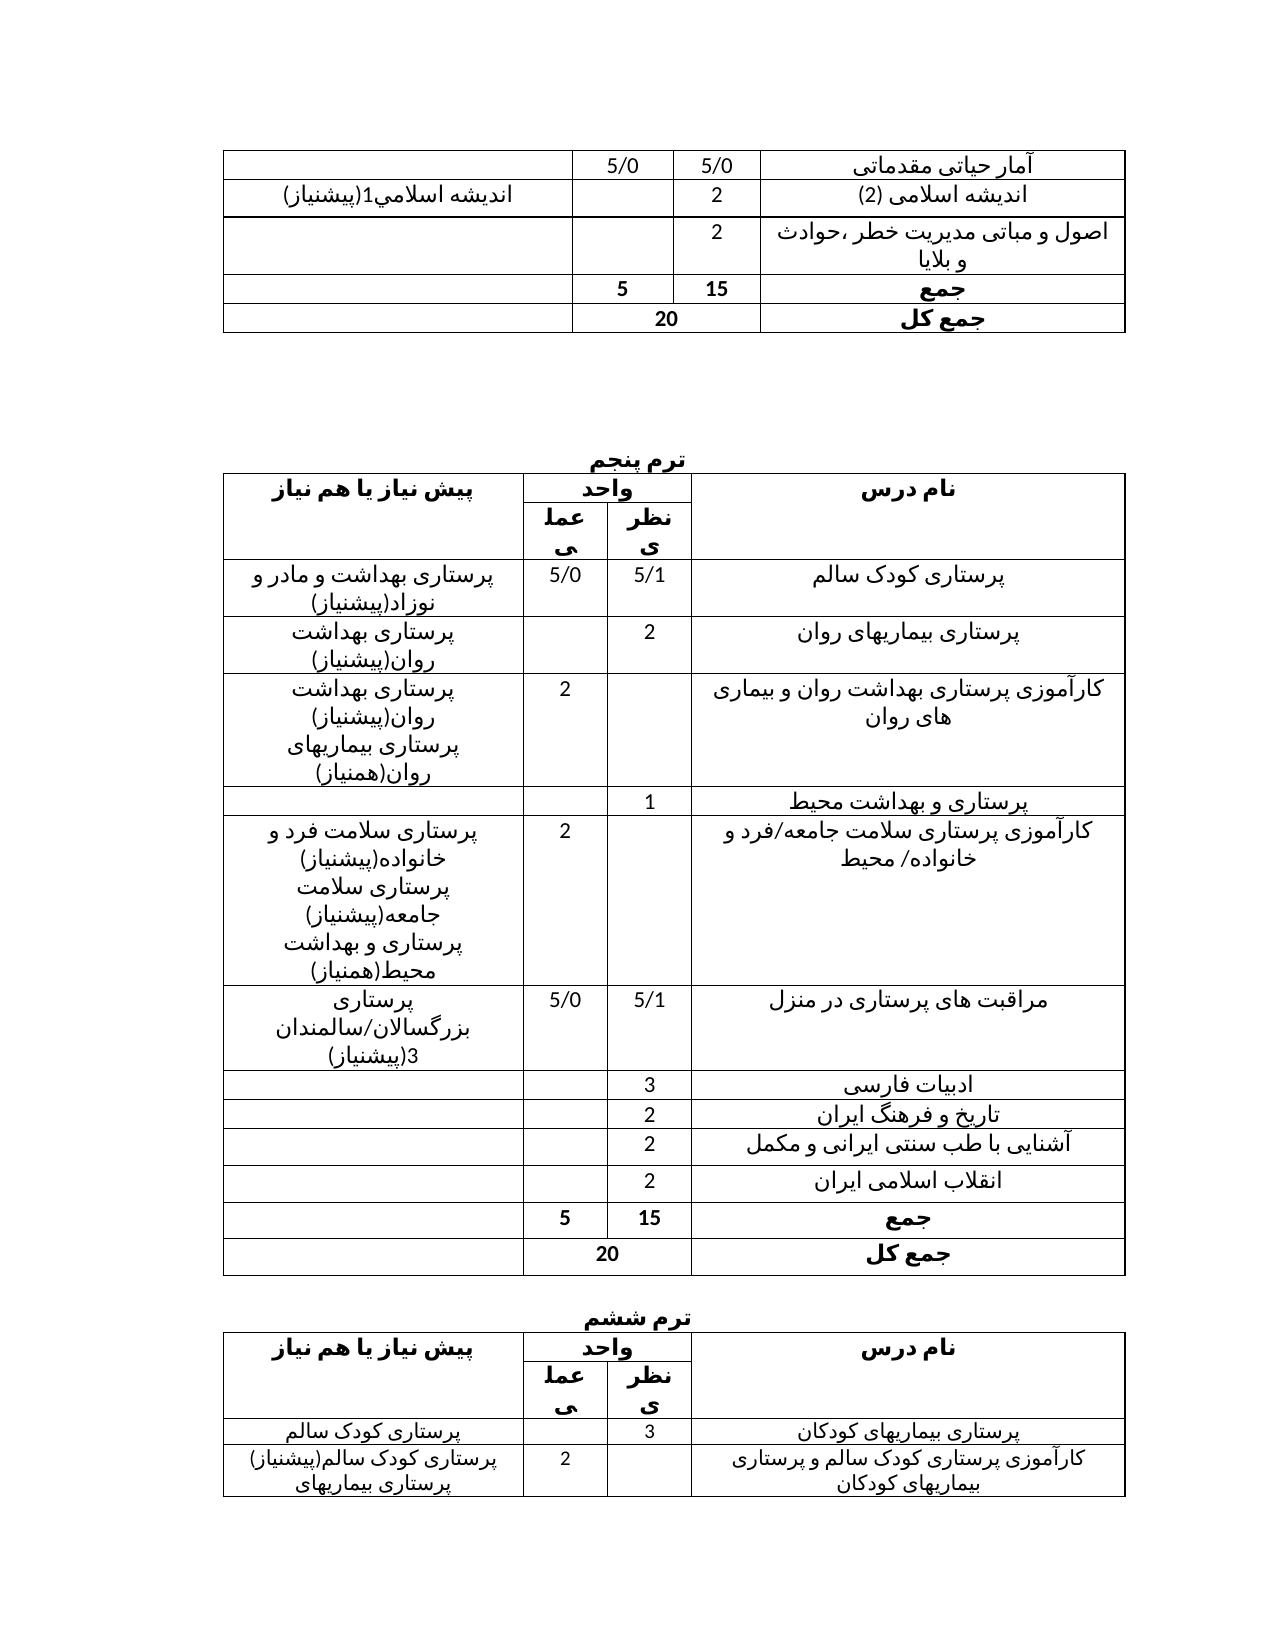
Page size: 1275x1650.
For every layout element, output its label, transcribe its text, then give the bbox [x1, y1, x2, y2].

table_cell [224, 1239, 523, 1274]
table_cell [524, 1071, 607, 1099]
table_cell [224, 1166, 523, 1202]
table_cell [224, 1071, 523, 1099]
table_cell [224, 304, 572, 332]
table_cell 1 [608, 787, 691, 815]
table_cell 5/0 [674, 151, 760, 179]
table_cell پرستاری بیماریهای روان [692, 617, 1124, 673]
table_cell 5/1 [608, 560, 691, 616]
table_cell [524, 1419, 607, 1444]
table_cell [224, 1203, 523, 1238]
table_header واحد [524, 474, 691, 502]
table_cell کارآموزی پرستاری سلامت جامعه/فرد و خانواده/ محیط [692, 816, 1124, 984]
table_cell 2 [674, 180, 760, 216]
table_cell 5/0 [573, 151, 673, 179]
text ترم ششم [150, 1303, 1125, 1332]
table_cell [524, 1129, 607, 1165]
table_cell عملی [524, 503, 607, 559]
table_cell [608, 816, 691, 984]
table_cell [224, 1445, 523, 1496]
table_cell جمع [761, 275, 1124, 303]
table_cell 2 [524, 674, 607, 786]
table_cell [524, 787, 607, 815]
table_cell [524, 617, 607, 673]
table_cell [692, 1445, 1124, 1496]
table_cell اصول و مباتی مدیریت خطر ،حوادث و بلایا [761, 218, 1124, 273]
table_cell 5/1 [608, 986, 691, 1069]
table_cell 15 [608, 1203, 691, 1238]
table_cell [224, 787, 523, 815]
table_header پیش نیاز يا هم نياز [224, 474, 523, 559]
table_cell پرستاری بهداشت روان(پیشنیاز) پرستاری بیماریهای روان(همنیاز) [224, 674, 523, 786]
table_cell جمع [692, 1203, 1124, 1238]
table_cell پرستاری کودک سالم [692, 560, 1124, 616]
table_cell انقلاب اسلامی ایران [692, 1166, 1124, 1202]
table_cell 20 [524, 1239, 691, 1274]
table_cell جمع کل [692, 1239, 1124, 1274]
table_cell [224, 218, 572, 273]
text ترم پنجم [150, 445, 1125, 473]
table_cell پرستاری کودک سالم [224, 1419, 523, 1444]
table_cell انديشه اسلامي1(پیشنیاز) [224, 180, 572, 216]
table_cell پرستاری بزرگسالان/سالمندان 3(پیشنیاز) [224, 986, 523, 1069]
table_cell 2 [674, 218, 760, 273]
table_cell آمار حیاتی مقدماتی [761, 151, 1124, 179]
table_cell پرستاری و بهداشت محیط [692, 787, 1124, 815]
table_cell عملی [524, 1362, 607, 1418]
table_cell 3 [608, 1419, 691, 1444]
table_cell 2 [608, 617, 691, 673]
table_header نام درس [692, 1333, 1124, 1418]
table_cell 2 [608, 1166, 691, 1202]
table_cell 5/0 [524, 986, 607, 1069]
table_cell 2 [608, 1129, 691, 1165]
table_header نام درس [692, 474, 1124, 559]
table_cell 3 [608, 1071, 691, 1099]
table_header پیش نیاز يا هم نياز [224, 1333, 523, 1418]
table_cell 2 [524, 816, 607, 984]
table_cell [224, 275, 572, 303]
table_cell [524, 1100, 607, 1128]
table_cell [573, 218, 673, 273]
table_cell پرستاری بهداشت و مادر و نوزاد(پیشنیاز) [224, 560, 523, 616]
table_cell 2 [608, 1100, 691, 1128]
table_cell 5 [573, 275, 673, 303]
table_cell پرستاری بهداشت روان(پیشنیاز) [224, 617, 523, 673]
table_cell [224, 151, 572, 179]
table_header واحد [524, 1333, 691, 1361]
table_cell 5/0 [524, 560, 607, 616]
table_cell ادبیات فارسی [692, 1071, 1124, 1099]
table_cell [573, 180, 673, 216]
table_cell 20 [573, 304, 760, 332]
table_cell [608, 674, 691, 786]
table_cell [224, 1129, 523, 1165]
table_cell آشنایی با طب سنتی ایرانی و مکمل [692, 1129, 1124, 1165]
table_cell [524, 1166, 607, 1202]
table_cell نظری [608, 503, 691, 559]
table_cell پرستاری بیماریهای کودکان [692, 1419, 1124, 1444]
table_cell اندیشه اسلامی (2) [761, 180, 1124, 216]
table_cell جمع کل [761, 304, 1124, 332]
table_cell [224, 1100, 523, 1128]
table_cell 15 [674, 275, 760, 303]
table_cell تاریخ و فرهنگ ایران [692, 1100, 1124, 1128]
table_cell مراقبت های پرستاری در منزل [692, 986, 1124, 1069]
table_cell 2 [524, 1445, 607, 1496]
table_cell پرستاری سلامت فرد و خانواده(پیشنیاز) پرستاری سلامت جامعه(پیشنیاز) پرستاری و بهداشت محیط(همنیاز) [224, 816, 523, 984]
table_cell [608, 1445, 691, 1496]
table_cell 5 [524, 1203, 607, 1238]
table_cell نظری [608, 1362, 691, 1418]
table_cell کارآموزی پرستاری بهداشت روان و بیماری های روان [692, 674, 1124, 786]
